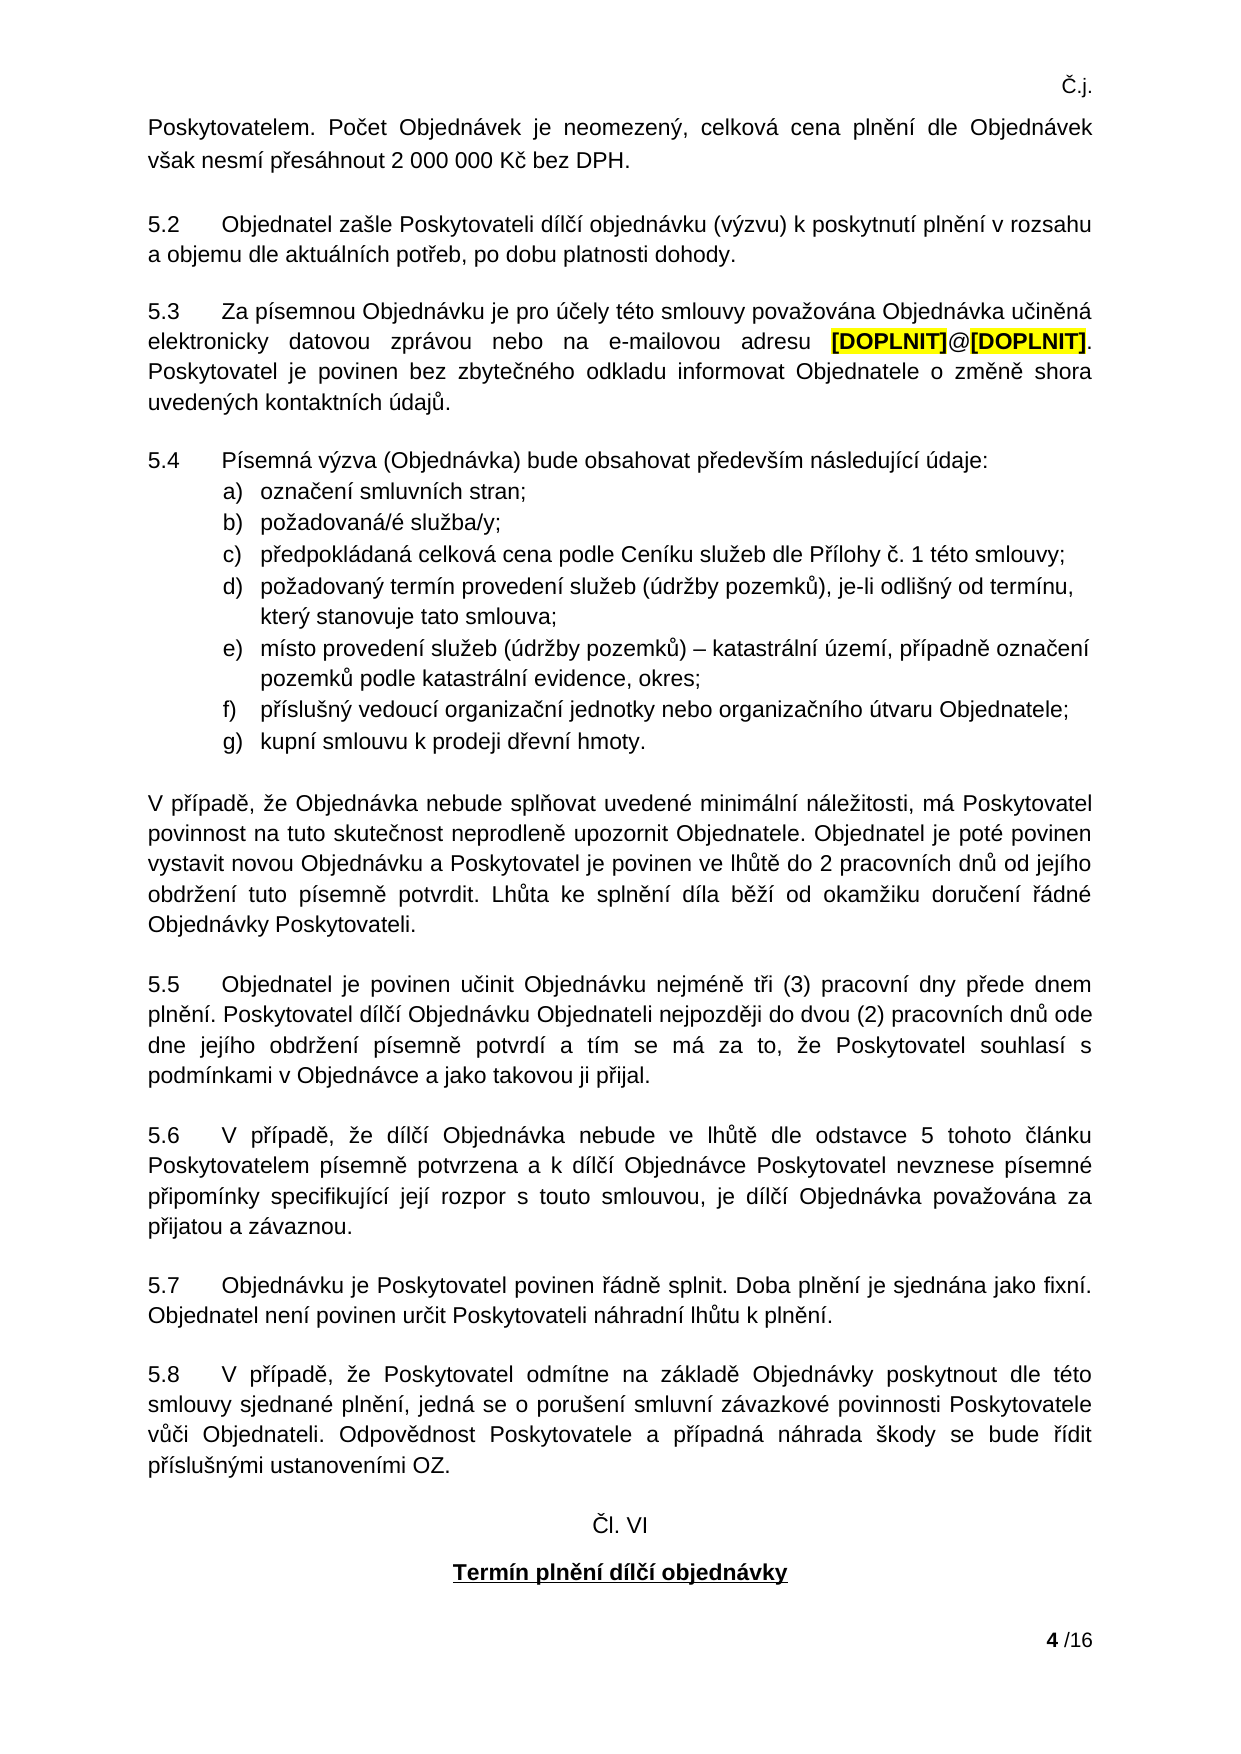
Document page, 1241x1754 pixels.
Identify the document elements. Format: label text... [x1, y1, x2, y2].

list Objednatel je povinen učinit Objednávku nejméně tři (3) pracovní dny přede dnem plnění. Poskytovatel dílčí Objednávku Objednateli nejpozději do dvou (2) pracovních dnů ode dne jejího obdržení písemně potvrdí a tím se má za to, že Poskytovatel souhlasí s podmínkami v Objednávce a jako takovou ji přijal. [148, 971, 1093, 1088]
list předpokládaná celková cena podle Ceníku služeb dle Přílohy č. 1 této smlouvy; [223, 541, 1093, 567]
list Objednatel zašle Poskytovateli dílčí objednávku (výzvu) k poskytnutí plnění v rozsahu a objemu dle aktuálních potřeb, po dobu platnosti dohody. [148, 211, 1093, 268]
list V případě, že dílčí Objednávka nebude ve lhůtě dle odstavce 5 tohoto článku Poskytovatelem písemně potvrzena a k dílčí Objednávce Poskytovatel nevznese písemné připomínky specifikující její rozpor s touto smlouvou, je dílčí Objednávka považována za přijatou a závaznou. [148, 1122, 1093, 1239]
text Termín plnění dílčí objednávky [148, 1559, 1093, 1585]
list požadovaná/é služba/y; [223, 509, 1093, 536]
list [148, 114, 1093, 174]
list kupní smlouvu k prodeji dřevní hmoty. [223, 728, 1093, 754]
list příslušný vedoucí organizační jednotky nebo organizačního útvaru Objednatele; [223, 696, 1093, 723]
list označení smluvních stran; [223, 478, 1093, 504]
list požadovaný termín provedení služeb (údržby pozemků), je-li odlišný od termínu, který stanovuje tato smlouva; [223, 573, 1093, 629]
list Objednávku je Poskytovatel povinen řádně splnit. Doba plnění je sjednána jako fixní. Objednatel není povinen určit Poskytovateli náhradní lhůtu k plnění. [148, 1272, 1093, 1328]
list V případě, že Poskytovatel odmítne na základě Objednávky poskytnout dle této smlouvy sjednané plnění, jedná se o porušení smluvní závazkové povinnosti Poskytovatele vůči Objednateli. Odpovědnost Poskytovatele a případná náhrada škody se bude řídit příslušnými ustanoveními OZ. [148, 1361, 1093, 1478]
text V případě, že Objednávka nebude splňovat uvedené minimální náležitosti, má Poskytovatel povinnost na tuto skutečnost neprodleně upozornit Objednatele. Objednatel je poté povinen vystavit novou Objednávku a Poskytovatel je povinen ve lhůtě do 2 pracovních dnů od jejího obdržení tuto písemně potvrdit. Lhůta ke splnění díla běží od okamžiku doručení řádné Objednávky Poskytovateli. [148, 790, 1093, 937]
list Písemná výzva (Objednávka) bude obsahovat především následující údaje: [148, 447, 1093, 474]
text Čl. VI [148, 1512, 1093, 1538]
list Za písemnou Objednávku je pro účely této smlouvy považována Objednávka učiněná elektronicky datovou zprávou nebo na e-mailovou adresu [DOPLNIT]@[DOPLNIT]. Poskytovatel je povinen bez zbytečného odkladu informovat Objednatele o změně shora uvedených kontaktních údajů. [148, 298, 1093, 415]
list místo provedení služeb (údržby pozemků) – katastrální území, případně označení pozemků podle katastrální evidence, okres; [223, 634, 1093, 691]
